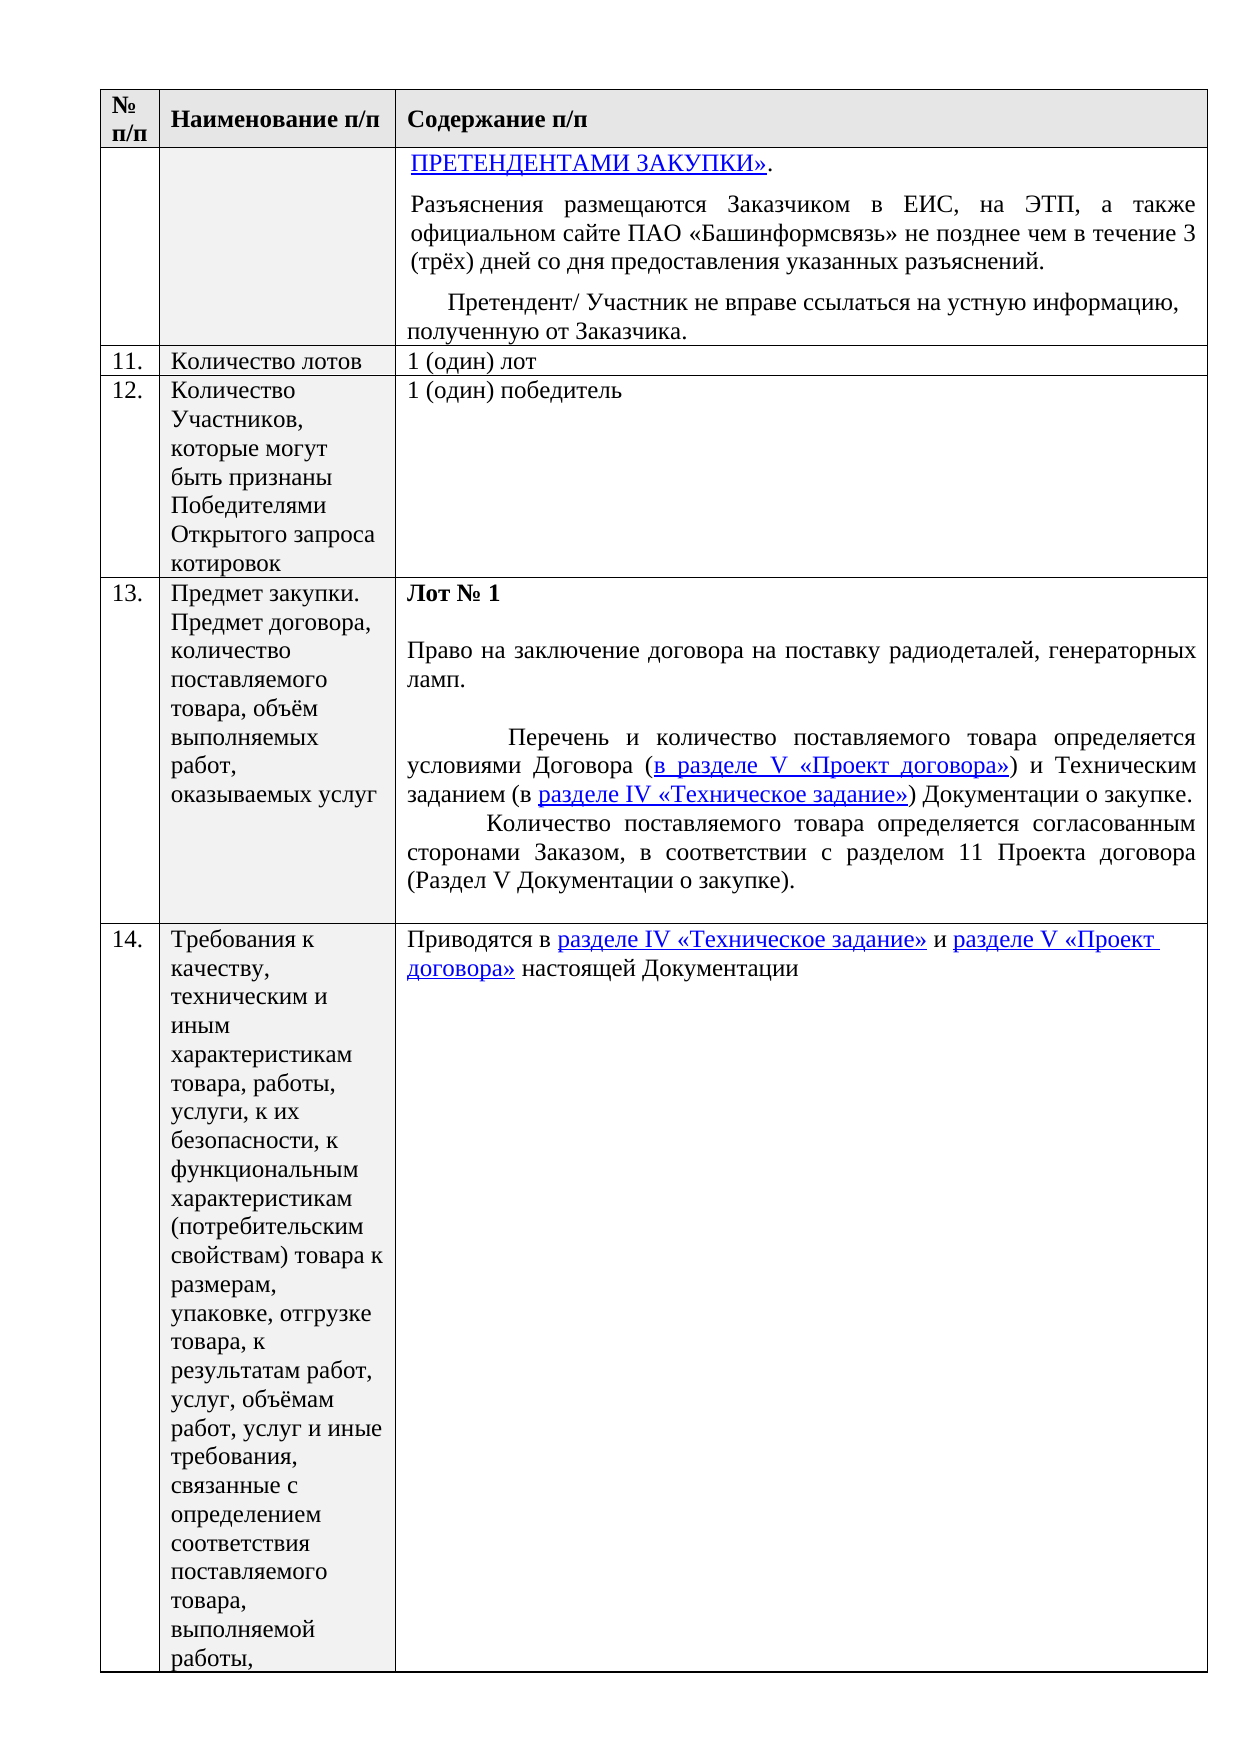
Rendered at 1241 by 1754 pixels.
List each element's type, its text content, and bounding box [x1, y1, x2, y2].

table_cell 1 (один) лот [396, 346, 1207, 374]
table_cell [160, 148, 395, 345]
table_cell [101, 376, 159, 577]
table_cell Количество лотов [160, 346, 395, 374]
table_cell [101, 346, 159, 374]
table_cell [101, 924, 159, 1671]
table_cell Лот № 1 Право на заключение договора на поставку радиодеталей, генераторных ламп. Перечень и количество поставляемого товара определяется условиями Договора (в разделе V «Проект договора») и Техническим заданием (в разделе IV «Техническое задание») Документации о закупке. Количество поставляемого товара определяется согласованным сторонами Заказом, в соответствии с разделом 11 Проекта договора (Раздел V Документации о закупке). [396, 578, 1207, 923]
table_cell Предмет закупки. Предмет договора, количество поставляемого товара, объём выполняемых работ, оказываемых услуг [160, 578, 395, 923]
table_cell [396, 924, 1207, 1671]
table_cell [101, 148, 159, 345]
table_header № п/п [101, 90, 159, 147]
table_cell Количество Участников, которые могут быть признаны Победителями Открытого запроса котировок [160, 376, 395, 577]
table_header Содержание п/п [396, 90, 1207, 147]
table_cell 1 (один) победитель [396, 376, 1207, 577]
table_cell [160, 924, 395, 1671]
table_cell [101, 578, 159, 923]
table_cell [396, 148, 1207, 345]
table_header Наименование п/п [160, 90, 395, 147]
